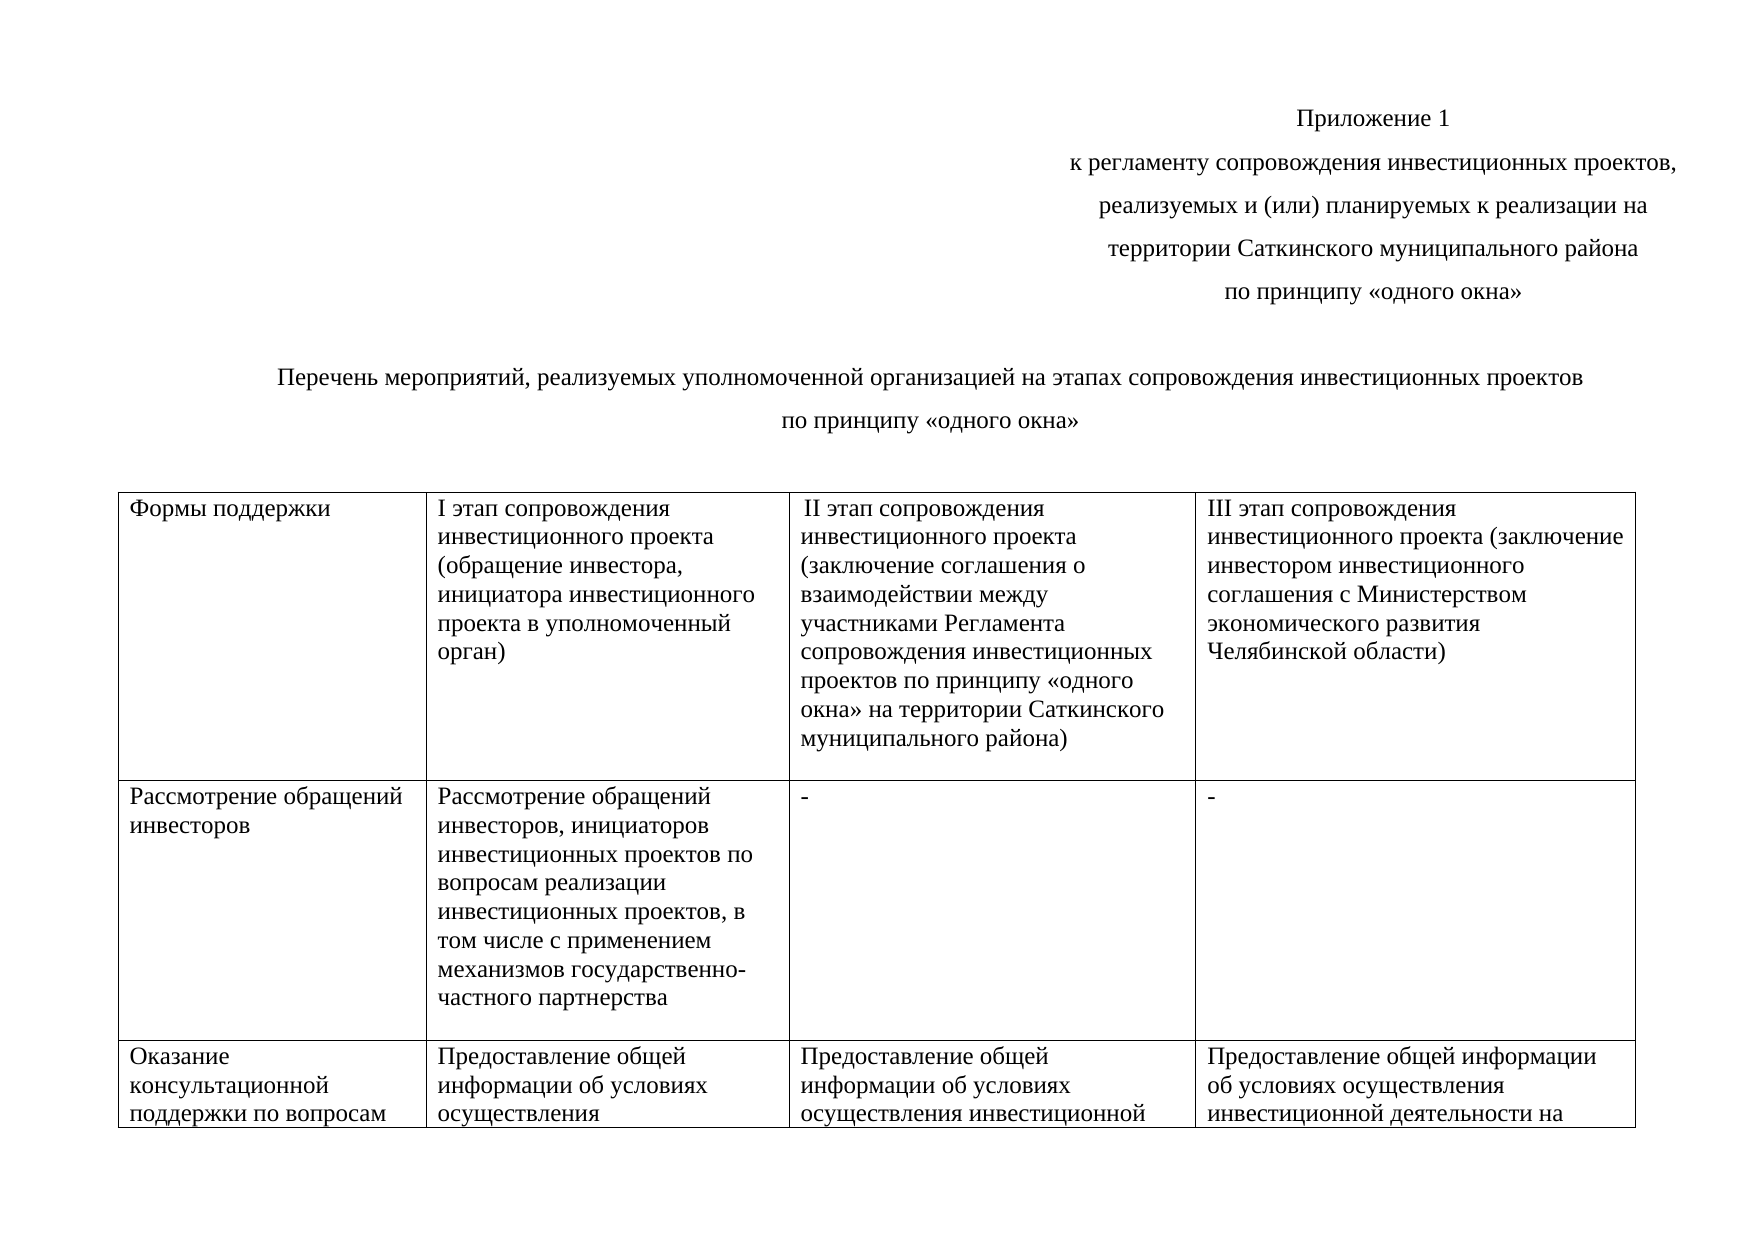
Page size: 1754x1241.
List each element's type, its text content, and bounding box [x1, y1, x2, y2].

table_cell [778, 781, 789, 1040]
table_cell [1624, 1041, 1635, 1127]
text территории Саткинского муниципального района [177, 233, 1683, 262]
text реализуемых и (или) планируемых к реализации на [177, 190, 1683, 218]
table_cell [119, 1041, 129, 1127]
text Перечень мероприятий, реализуемых уполномоченной организацией на этапах сопровождения инвестиционных проектов [177, 362, 1683, 391]
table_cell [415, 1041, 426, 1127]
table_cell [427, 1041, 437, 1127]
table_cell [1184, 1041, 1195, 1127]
table_header Формы поддержки [119, 493, 426, 780]
text по принципу «одного окна» [177, 405, 1683, 434]
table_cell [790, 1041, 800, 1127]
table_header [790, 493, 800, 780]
table_header III этап сопровождения инвестиционного проекта (заключение инвестором инвестиционного соглашения с Министерством экономического развития Челябинской области) [1196, 493, 1635, 780]
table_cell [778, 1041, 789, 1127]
text Приложение 1 [177, 103, 1683, 132]
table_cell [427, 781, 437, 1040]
table_header I этап сопровождения инвестиционного проекта (обращение инвестора, инициатора инвестиционного проекта в уполномоченный орган) [427, 493, 789, 780]
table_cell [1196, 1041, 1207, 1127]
text по принципу «одного окна» [177, 276, 1683, 305]
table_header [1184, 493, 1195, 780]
text к регламенту сопровождения инвестиционных проектов, [177, 147, 1683, 175]
table_cell Рассмотрение обращений инвесторов [119, 781, 426, 1040]
table_cell - [1196, 781, 1635, 1040]
table_cell - [790, 781, 1195, 1040]
